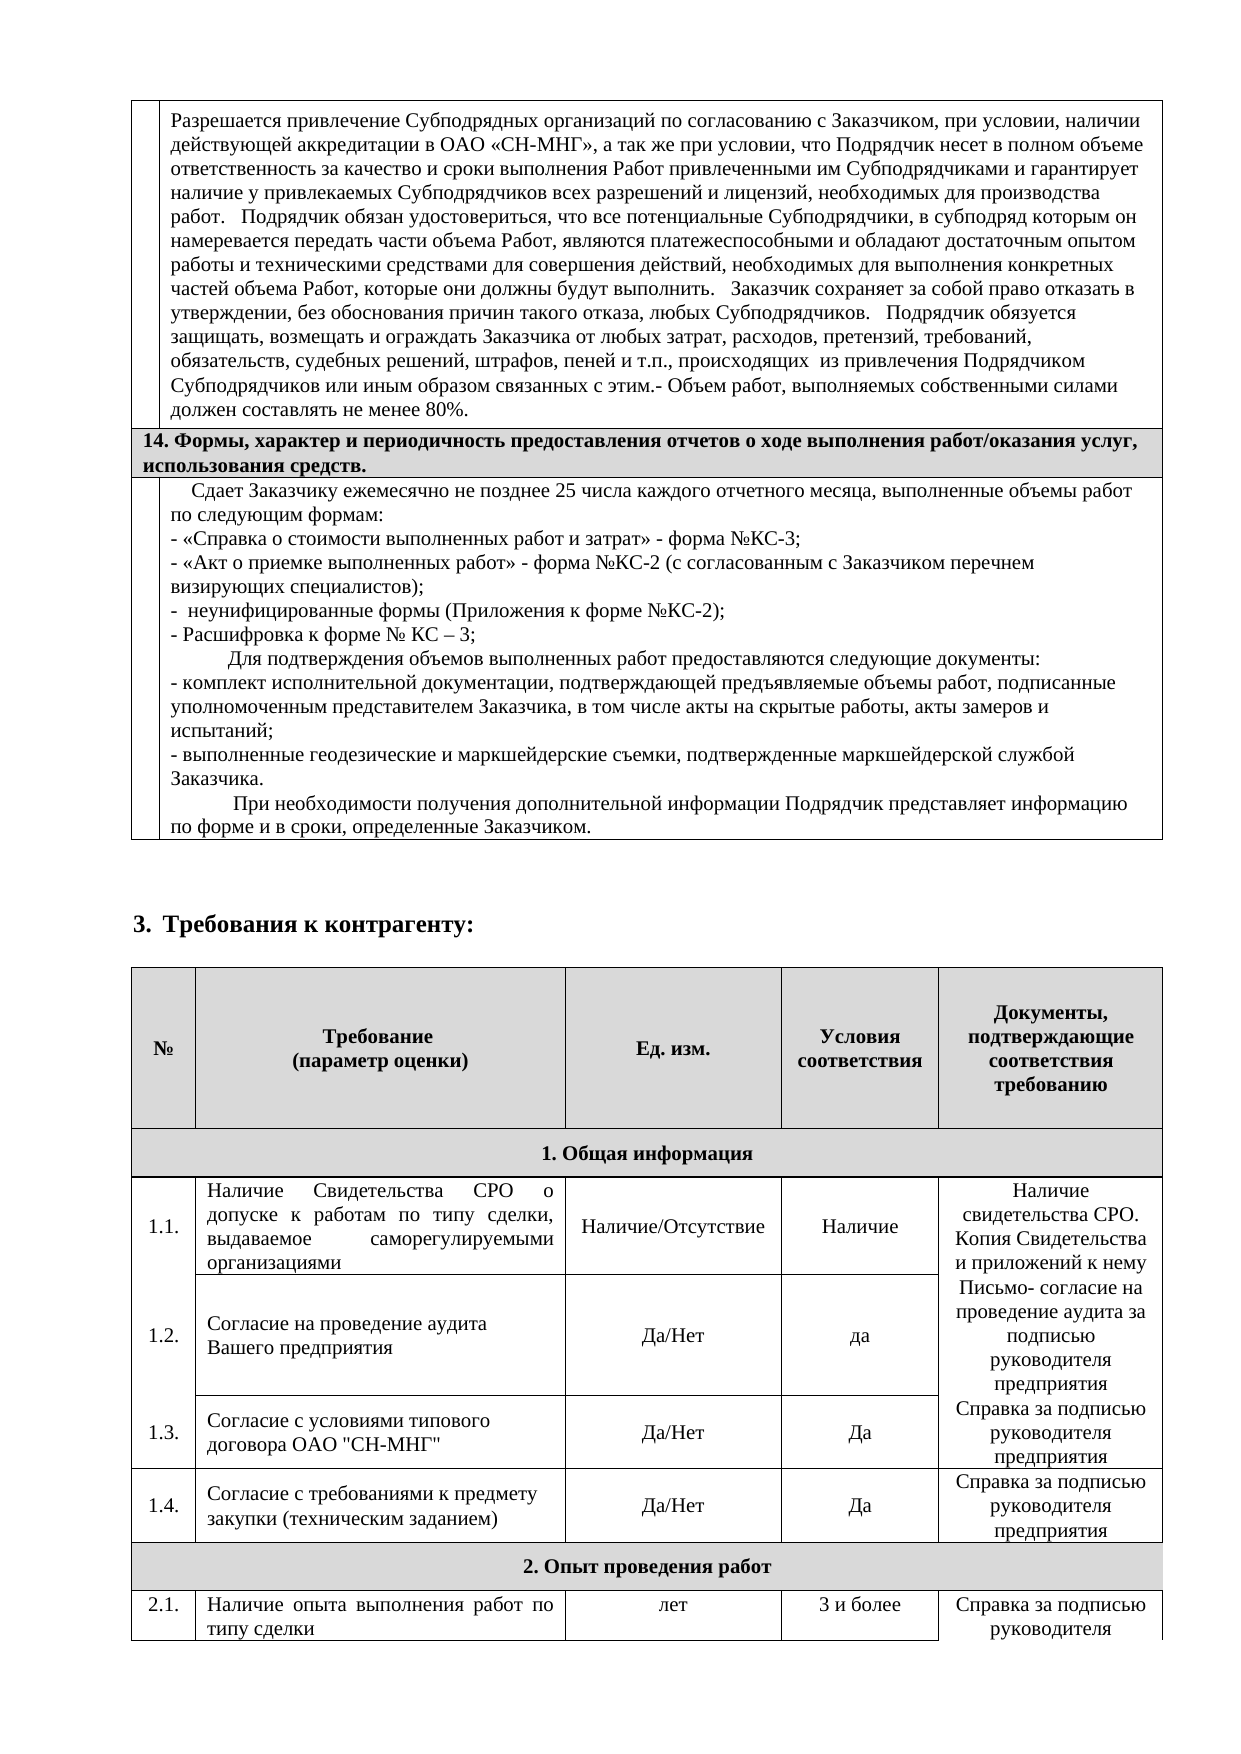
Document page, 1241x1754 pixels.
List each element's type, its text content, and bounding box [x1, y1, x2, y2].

table_cell Согласие на проведение аудита Вашего предприятия [196, 1275, 565, 1395]
table_cell 2. Опыт проведения работ [132, 1543, 1163, 1590]
table_cell 14. Формы, характер и периодичность предоставления отчетов о ходе выполнения работ/оказания услуг, использования средств. [132, 429, 1162, 477]
table_cell Справка за подписью руководителя предприятия [939, 1469, 1162, 1542]
table_cell Да/Нет [566, 1469, 781, 1542]
table_cell Сдает Заказчику ежемесячно не позднее 25 числа каждого отчетного месяца, выполненные объемы работ по следующим формам: - «Справка о стоимости выполненных работ и затрат» - форма №КС-3; - «Акт о приемке выполненных работ» - форма №КС-2 (с согласованным с Заказчиком перечнем визирующих специалистов); - неунифицированные формы (Приложения к форме №КС-2); - Расшифровка к форме № КС – 3; Для подтверждения объемов выполненных работ предоставляются следующие документы: - комплект исполнительной документации, подтверждающей предъявляемые объемы работ, подписанные уполномоченным представителем Заказчика, в том числе акты на скрытые работы, акты замеров и испытаний; - выполненные геодезические и маркшейдерские съемки, подтвержденные маркшейдерской службой Заказчика. При необходимости получения дополнительной информации Подрядчик представляет информацию по форме и в сроки, определенные Заказчиком. [160, 478, 1162, 838]
table_cell 1.3. [132, 1395, 195, 1468]
table_cell Согласие с условиями типового договора ОАО "СН-МНГ" [196, 1396, 565, 1468]
table_cell Да [782, 1396, 938, 1468]
table_cell Да/Нет [566, 1275, 781, 1395]
table_cell Наличие опыта выполнения работ по типу сделки [196, 1591, 565, 1639]
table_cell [939, 1591, 1162, 1639]
table_cell Наличие [782, 1178, 938, 1274]
table_cell [132, 478, 159, 838]
table_cell Справка за подписью руководителя предприятия [939, 1395, 1162, 1468]
table_cell 3 и более [782, 1591, 938, 1639]
table_cell Письмо- согласие на проведение аудита за подписью руководителя предприятия [939, 1274, 1162, 1395]
table_cell 2.1. [132, 1591, 195, 1639]
table_cell Разрешается привлечение Субподрядных организаций по согласованию с Заказчиком, при условии, наличии действующей аккредитации в ОАО «СН-МНГ», а так же при условии, что Подрядчик несет в полном объеме ответственность за качество и сроки выполнения Работ привлеченными им Субподрядчиками и гарантирует наличие у привлекаемых Субподрядчиков всех разрешений и лицензий, необходимых для производства работ. Подрядчик обязан удостовериться, что все потенциальные Субподрядчики, в субподряд которым он намеревается передать части объема Работ, являются платежеспособными и обладают достаточным опытом работы и техническими средствами для совершения действий, необходимых для выполнения конкретных частей объема Работ, которые они должны будут выполнить. Заказчик сохраняет за собой право отказать в утверждении, без обоснования причин такого отказа, любых Субподрядчиков. Подрядчик обязуется защищать, возмещать и ограждать Заказчика от любых затрат, расходов, претензий, требований, обязательств, судебных решений, штрафов, пеней и т.п., происходящих из привлечения Подрядчиком Субподрядчиков или иным образом связанных с этим.- Объем работ, выполняемых собственными силами должен составлять не менее 80%. [160, 101, 1162, 427]
table_cell да [782, 1275, 938, 1395]
table_header № [132, 968, 195, 1128]
list Требования к контрагенту: [133, 909, 1152, 938]
table_cell 1.2. [132, 1274, 195, 1395]
table_cell 1.4. [132, 1469, 195, 1542]
table_header Ед. изм. [566, 968, 781, 1128]
table_cell 1. Общая информация [132, 1129, 1162, 1176]
table_cell Наличие Свидетельства СРО о допуске к работам по типу сделки, выдаваемое саморегулируемыми организациями [196, 1178, 565, 1274]
table_cell Да/Нет [566, 1396, 781, 1468]
table_cell Наличие/Отсутствие [566, 1178, 781, 1274]
table_cell лет [566, 1591, 781, 1639]
table_header Требование (параметр оценки) [196, 968, 565, 1128]
table_cell Да [782, 1469, 938, 1542]
table_cell 1.1. [132, 1178, 195, 1274]
table_cell Наличие свидетельства СРО. Копия Свидетельства и приложений к нему [939, 1178, 1162, 1274]
table_cell Согласие с требованиями к предмету закупки (техническим заданием) [196, 1469, 565, 1542]
table_header Документы, подтверждающие соответствия требованию [939, 968, 1162, 1128]
table_header Условия соответствия [782, 968, 938, 1128]
table_cell [132, 101, 159, 427]
